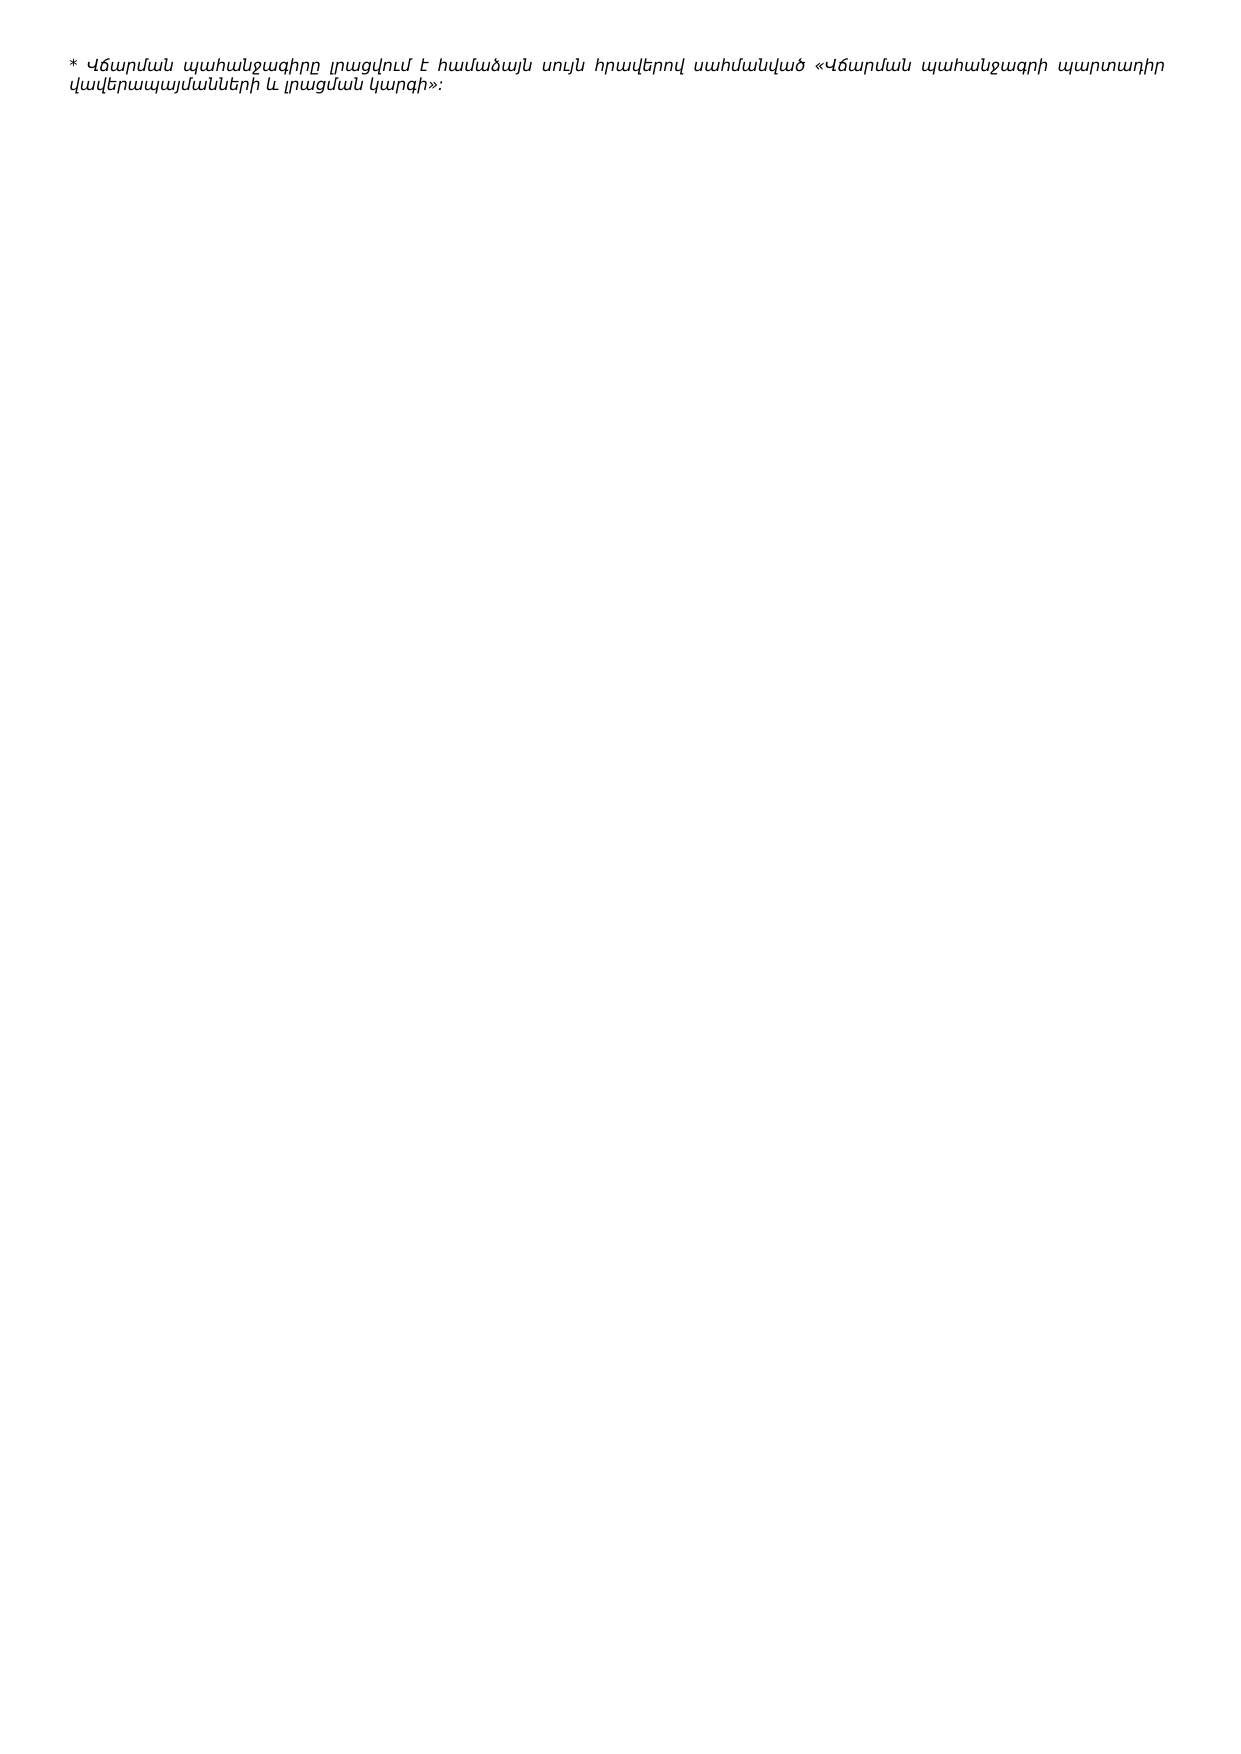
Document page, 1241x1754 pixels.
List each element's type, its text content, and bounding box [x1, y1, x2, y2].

text * Վճարման պահանջագիրը լրացվում է համաձայն սույն հրավերով սահմանված «Վճարման պահանջագրի պարտադիր վավերապայմանների և լրացման կարգի»: [69, 56, 1167, 94]
